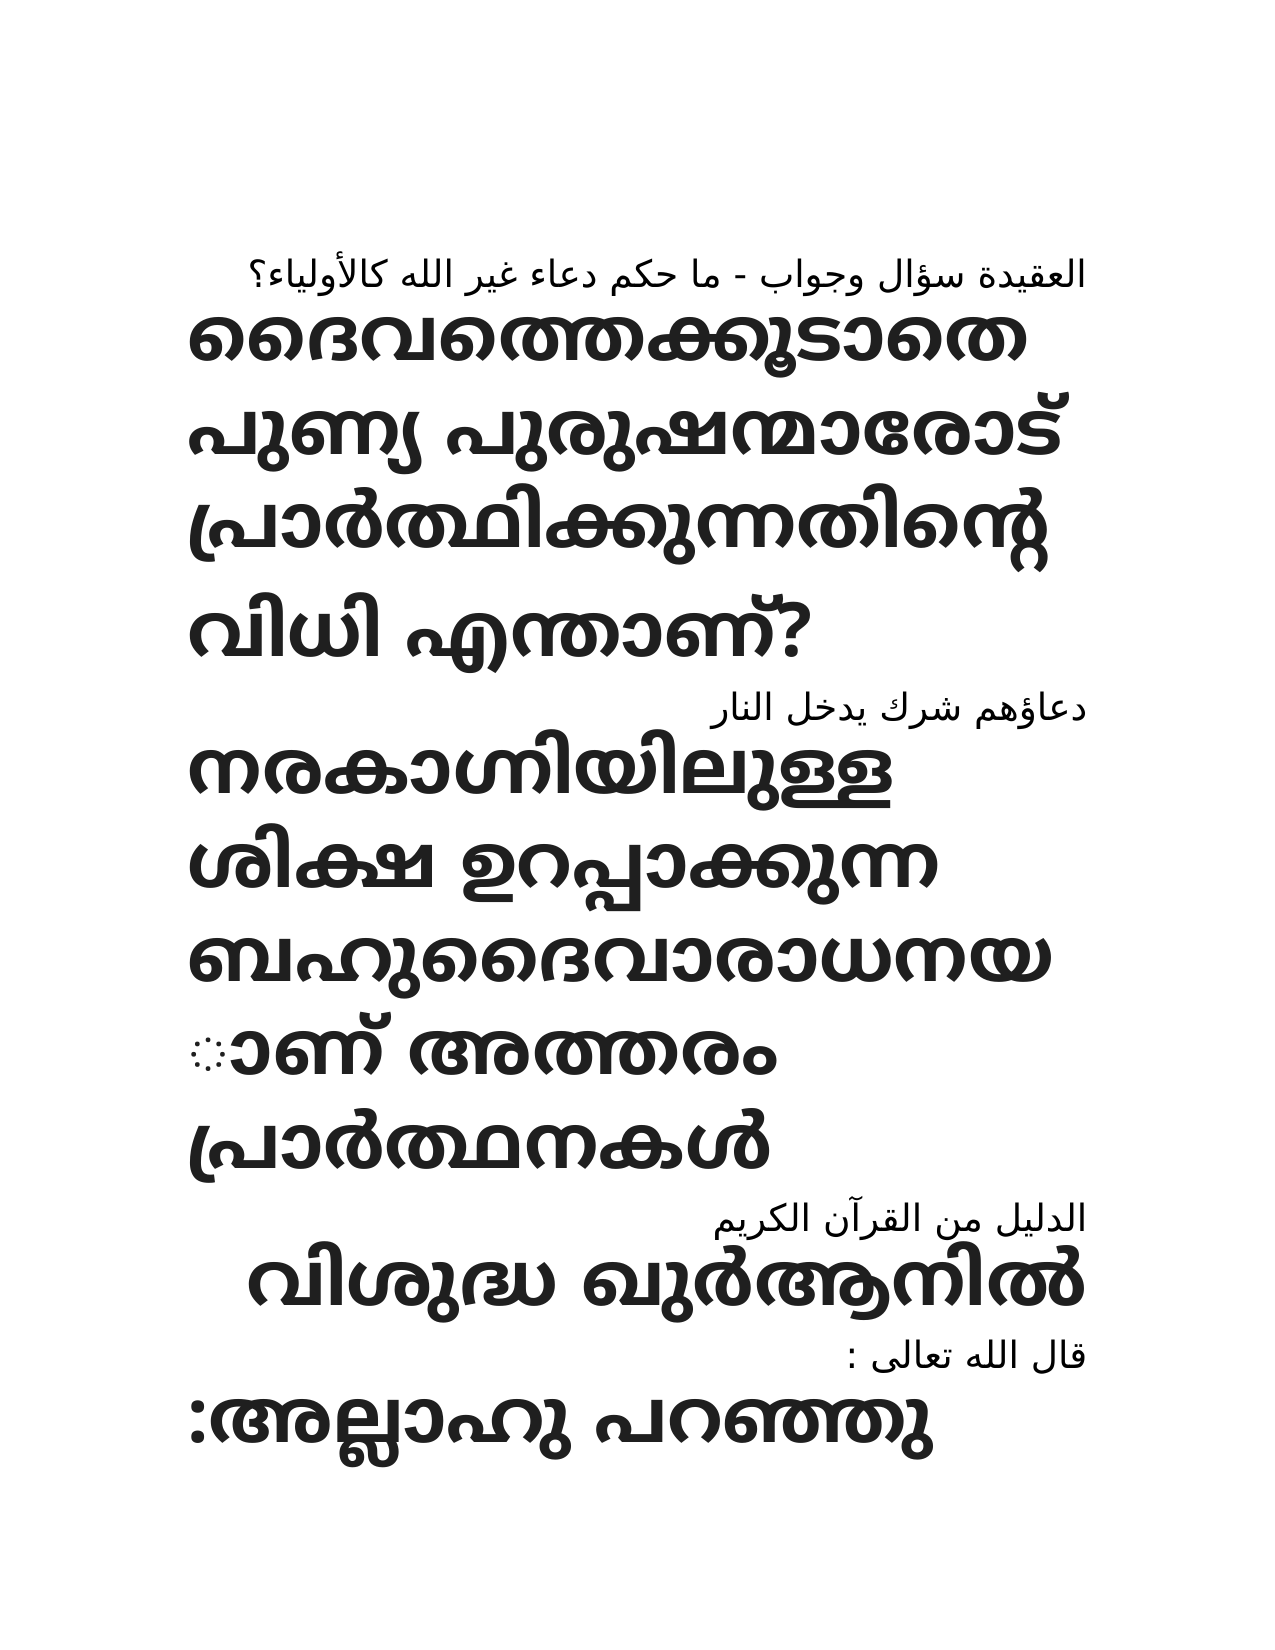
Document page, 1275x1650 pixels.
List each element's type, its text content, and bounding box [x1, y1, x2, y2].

text قال الله تعالى : [187, 1334, 1087, 1378]
text അല്ലാഹു പറഞ്ഞു: [187, 1378, 1087, 1471]
text നരകാഗ്നിയിലുള്ള ശിക്ഷ ഉറപ്പാക്കുന്ന ബഹുദൈവാരാധനയാണ് അത്തരം പ്രാർത്ഥനകൾ [187, 729, 1087, 1197]
text العقيدة سؤال وجواب - ما حكم دعاء غير الله كالأولياء؟ [187, 252, 1087, 296]
text دعاؤهم شرك يدخل النار [187, 685, 1087, 729]
text ദൈവത്തെക്കൂടാതെ പുണ്യ പുരുഷന്മാരോട് പ്രാർത്ഥിക്കുന്നതിന്റെ വിധി എന്താണ്? [187, 296, 1087, 685]
text വിശുദ്ധ ഖുർആനിൽ [187, 1240, 1087, 1334]
text الدليل من القرآن الكريم [187, 1197, 1087, 1240]
